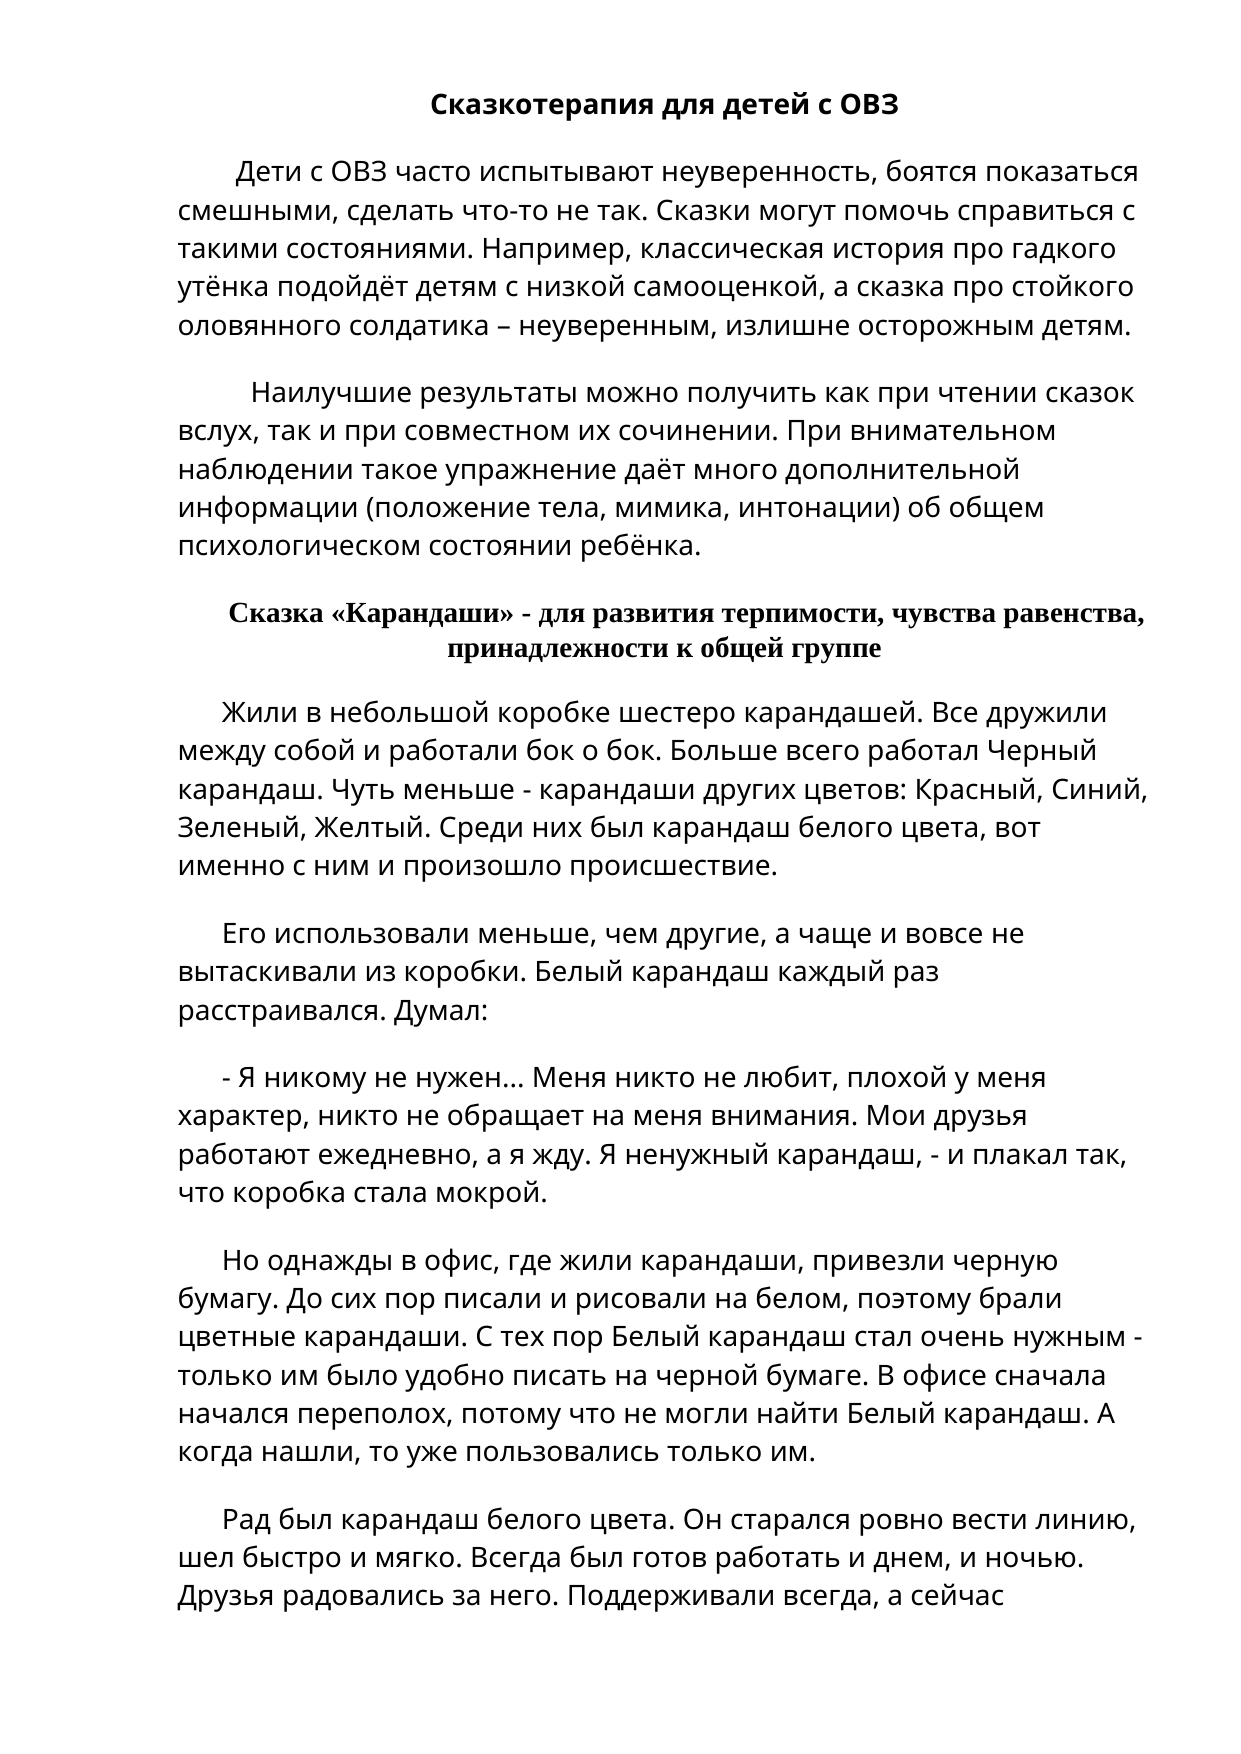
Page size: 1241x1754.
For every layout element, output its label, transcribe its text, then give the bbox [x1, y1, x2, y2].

text Наилучшие результаты можно получить как при чтении сказок вслух, так и при совместном их сочинении. При внимательном наблюдении такое упражнение даёт много дополнительной информации (положение тела, мимика, интонации) об общем психологическом состоянии ребёнка. [177, 372, 1152, 564]
subtitle Сказкотерапия для детей с ОВЗ [177, 84, 1152, 122]
text Но однажды в офис, где жили карандаши, привезли черную бумагу. До сих пор писали и рисовали на белом, поэтому брали цветные карандаши. С тех пор Белый карандаш стал очень нужным - только им было удобно писать на черной бумаге. В офисе сначала начался переполох, потому что не могли найти Белый карандаш. А когда нашли, то уже пользовались только им. [177, 1240, 1152, 1470]
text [177, 1499, 1152, 1614]
subtitle Сказка «Карандаши» - для развития терпимости, чувства равенства, принадлежности к общей группе [177, 593, 1152, 663]
text Жили в небольшой коробке шестеро карандашей. Все дружили между собой и работали бок о бок. Больше всего работал Черный карандаш. Чуть меньше - карандаши других цветов: Красный, Синий, Зеленый, Желтый. Среди них был карандаш белого цвета, вот именно с ним и произошло происшествие. [177, 692, 1152, 884]
text - Я никому не нужен... Меня никто не любит, плохой у меня характер, никто не обращает на меня внимания. Мои друзья работают ежедневно, а я жду. Я ненужный карандаш, - и плакал так, что коробка стала мокрой. [177, 1057, 1152, 1211]
text Его использовали меньше, чем другие, а чаще и вовсе не вытаскивали из коробки. Белый карандаш каждый раз расстраивался. Думал: [177, 913, 1152, 1028]
text Дети с ОВЗ часто испытывают неуверенность, боятся показаться смешными, сделать что-то не так. Сказки могут помочь справиться с такими состояниями. Например, классическая история про гадкого утёнка подойдёт детям с низкой самооценкой, а сказка про стойкого оловянного солдатика – неуверенным, излишне осторожным детям. [177, 152, 1152, 343]
